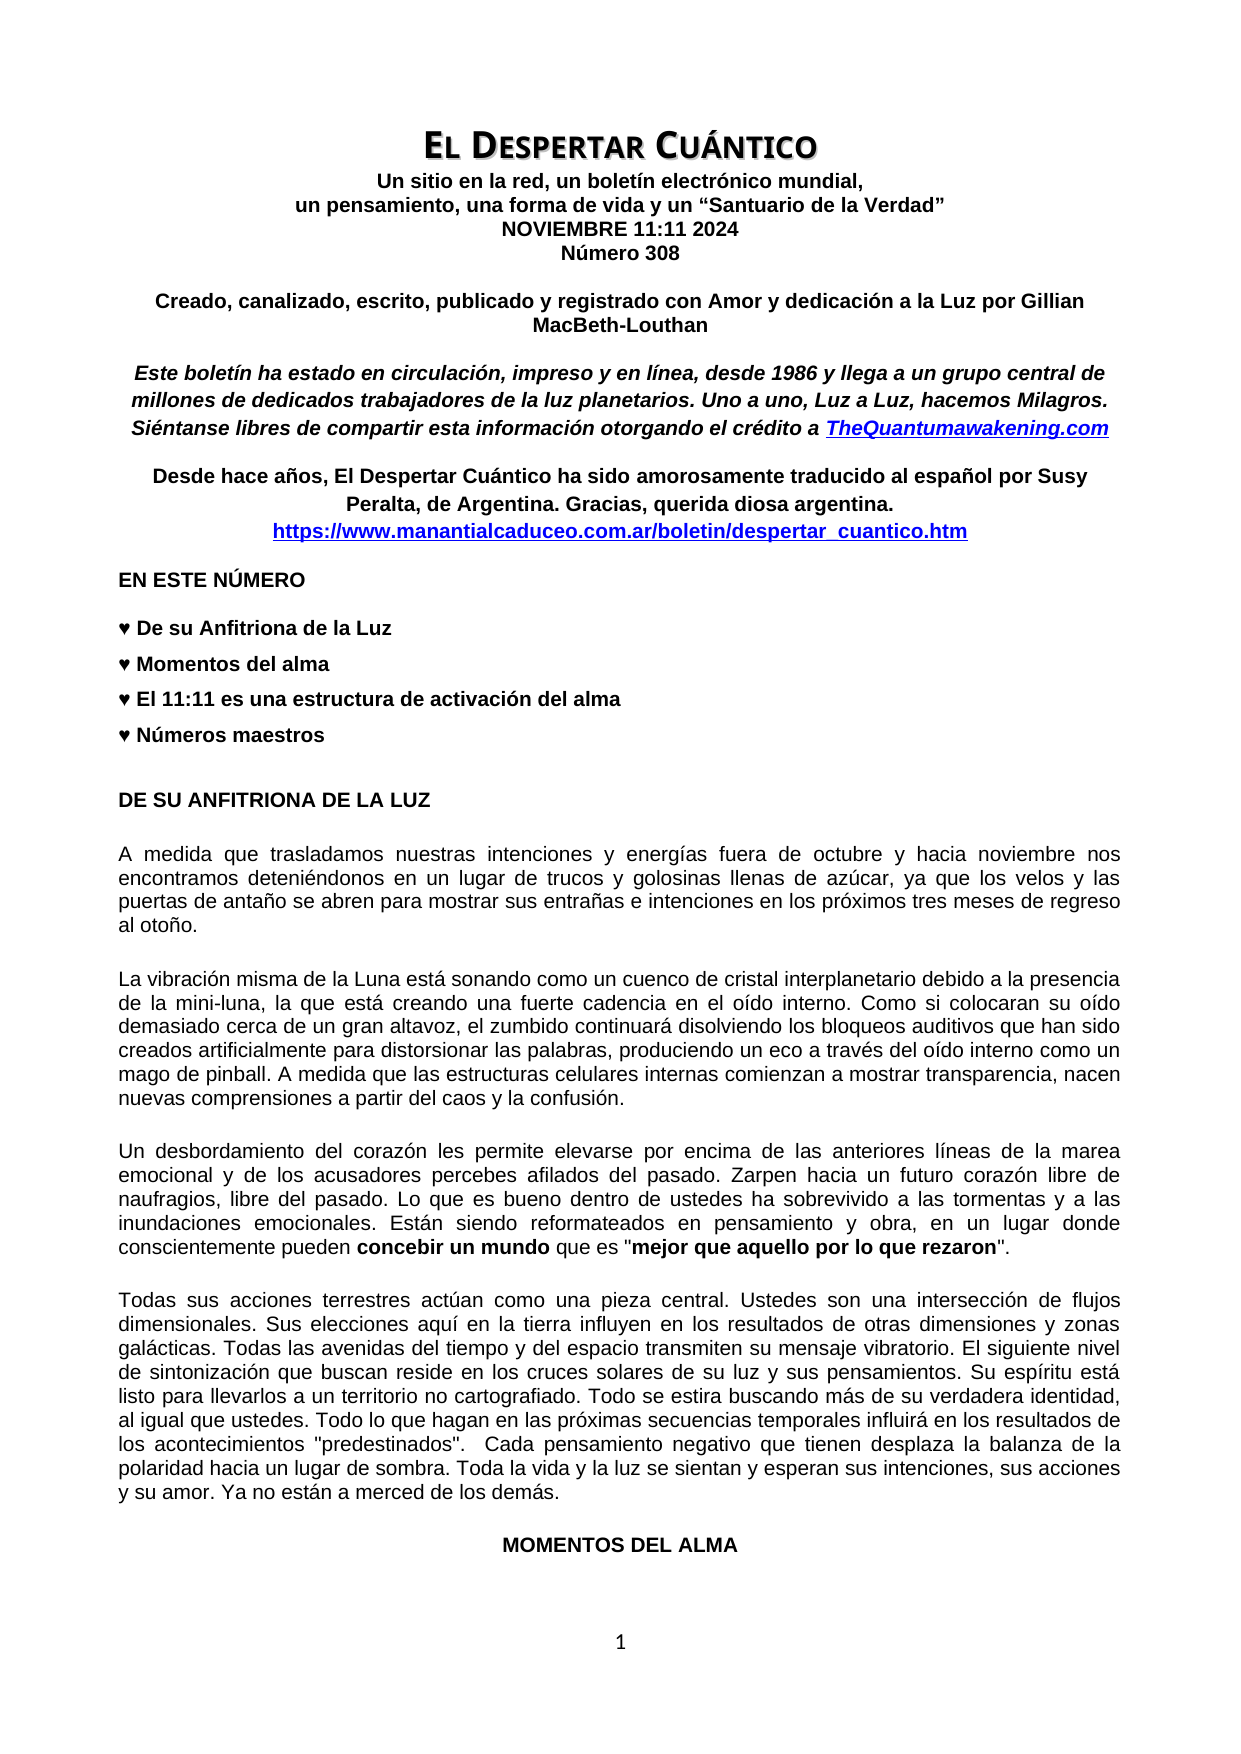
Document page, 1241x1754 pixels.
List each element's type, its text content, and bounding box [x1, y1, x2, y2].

text Un desbordamiento del corazón les permite elevarse por encima de las anteriores líneas de la marea emocional y de los acusadores percebes afilados del pasado. Zarpen hacia un futuro corazón libre de naufragios, libre del pasado. Lo que es bueno dentro de ustedes ha sobrevivido a las tormentas y a las inundaciones emocionales. Están siendo reformateados en pensamiento y obra, en un lugar donde conscientemente pueden concebir un mundo que es "mejor que aquello por lo que rezaron". [118, 1139, 1122, 1259]
text NOVIEMBRE 11:11 2024 [118, 217, 1122, 241]
text Número 308 [118, 241, 1122, 265]
text La vibración misma de la Luna está sonando como un cuenco de cristal interplanetario debido a la presencia de la mini-luna, la que está creando una fuerte cadencia en el oído interno. Como si colocaran su oído demasiado cerca de un gran altavoz, el zumbido continuará disolviendo los bloqueos auditivos que han sido creados artificialmente para distorsionar las palabras, produciendo un eco a través del oído interno como un mago de pinball. A medida que las estructuras celulares internas comienzan a mostrar transparencia, nacen nuevas comprensiones a partir del caos y la confusión. [118, 966, 1122, 1110]
text DE SU ANFITRIONA DE LA LUZ [118, 788, 1122, 812]
text Creado, canalizado, escrito, publicado y registrado con Amor y dedicación a la Luz por Gillian MacBeth-Louthan [118, 289, 1122, 337]
text Desde hace años, El Despertar Cuántico ha sido amorosamente traducido al español por Susy Peralta, de Argentina. Gracias, querida diosa argentina. https://www.manantialcaduceo.com.ar/boletin/despertar_cuantico.htm [118, 464, 1122, 543]
text ♥ Números maestros [118, 723, 1122, 747]
text un pensamiento, una forma de vida y un “Santuario de la Verdad” [118, 193, 1122, 217]
text ♥ Momentos del alma [118, 651, 1122, 675]
text MOMENTOS DEL ALMA [118, 1533, 1122, 1557]
text Este boletín ha estado en circulación, impreso y en línea, desde 1986 y llega a un grupo central de millones de dedicados trabajadores de la luz planetarios. Uno a uno, Luz a Luz, hacemos Milagros. Siéntanse libres de compartir esta información otorgando el crédito a TheQuantumawakening.com [118, 361, 1122, 440]
text EN ESTE NÚMERO [118, 567, 1122, 591]
text Todas sus acciones terrestres actúan como una pieza central. Ustedes son una intersección de flujos dimensionales. Sus elecciones aquí en la tierra influyen en los resultados de otras dimensiones y zonas galácticas. Todas las avenidas del tiempo y del espacio transmiten su mensaje vibratorio. El siguiente nivel de sintonización que buscan reside en los cruces solares de su luz y sus pensamientos. Su espíritu está listo para llevarlos a un territorio no cartografiado. Todo se estira buscando más de su verdadera identidad, al igual que ustedes. Todo lo que hagan en las próximas secuencias temporales influirá en los resultados de los acontecimientos "predestinados". Cada pensamiento negativo que tienen desplaza la balanza de la polaridad hacia un lugar de sombra. Toda la vida y la luz se sientan y esperan sus intenciones, sus acciones y su amor. Ya no están a merced de los demás. [118, 1288, 1122, 1504]
text El Despertar Cuántico [118, 118, 1122, 169]
text ♥ El 11:11 es una estructura de activación del alma [118, 687, 1122, 711]
text Un sitio en la red, un boletín electrónico mundial, [118, 169, 1122, 193]
text A medida que trasladamos nuestras intenciones y energías fuera de octubre y hacia noviembre nos encontramos deteniéndonos en un lugar de trucos y golosinas llenas de azúcar, ya que los velos y las puertas de antaño se abren para mostrar sus entrañas e intenciones en los próximos tres meses de regreso al otoño. [118, 841, 1122, 937]
text ♥ De su Anfitriona de la Luz [118, 615, 1122, 639]
